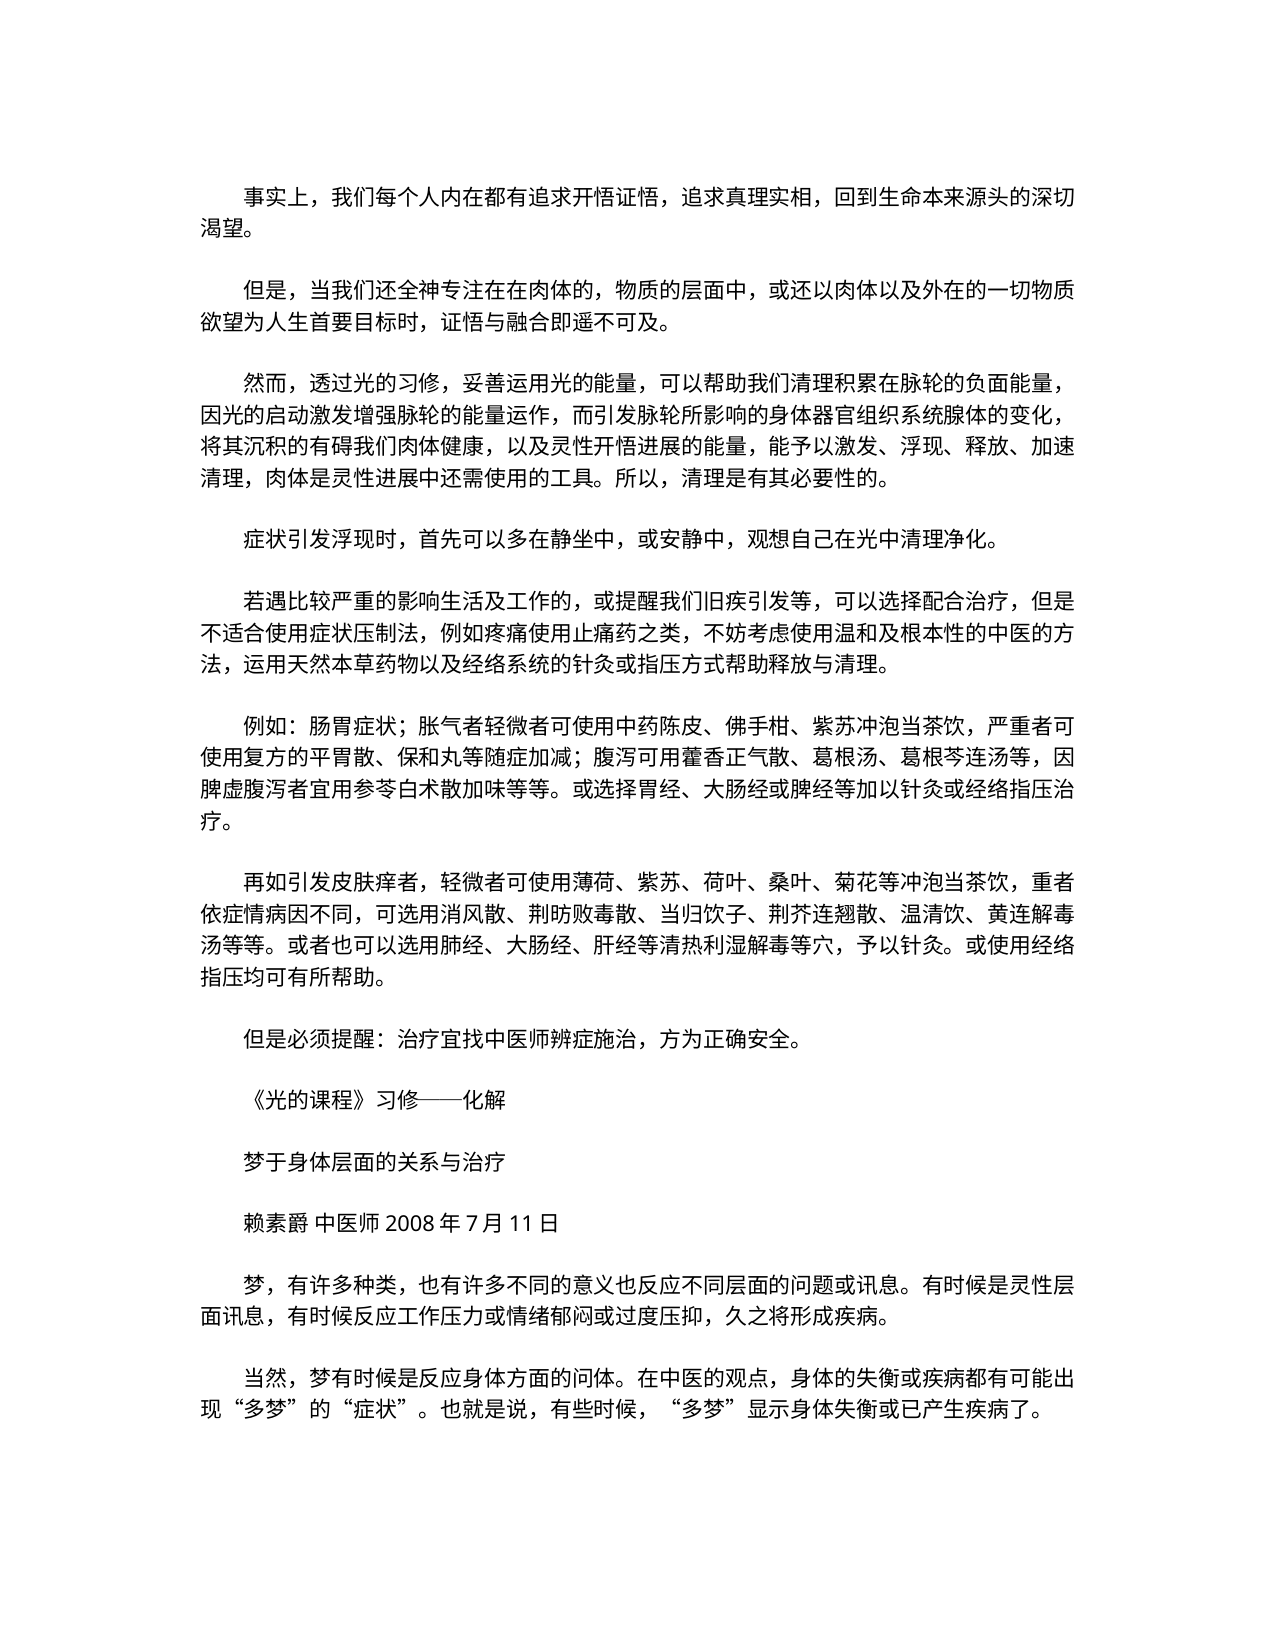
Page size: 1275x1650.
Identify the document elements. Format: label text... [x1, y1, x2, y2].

text 《光的课程》习修──化解 [200, 1083, 1075, 1115]
text 例如：肠胃症状；胀气者轻微者可使用中药陈皮、佛手柑、紫苏冲泡当茶饮，严重者可使用复方的平胃散、保和丸等随症加减；腹泻可用藿香正气散、葛根汤、葛根芩连汤等，因脾虚腹泻者宜用参苓白术散加味等等。或选择胃经、大肠经或脾经等加以针灸或经络指压治疗。 [200, 709, 1075, 835]
text 症状引发浮现时，首先可以多在静坐中，或安静中，观想自己在光中清理净化。 [200, 522, 1075, 554]
text 梦于身体层面的关系与治疗 [200, 1144, 1075, 1176]
text 然而，透过光的习修，妥善运用光的能量，可以帮助我们清理积累在脉轮的负面能量，因光的启动激发增强脉轮的能量运作，而引发脉轮所影响的身体器官组织系统腺体的变化，将其沉积的有碍我们肉体健康，以及灵性开悟进展的能量，能予以激发、浮现、释放、加速清理，肉体是灵性进展中还需使用的工具。所以，清理是有其必要性的。 [200, 366, 1075, 493]
text 但是，当我们还全神专注在在肉体的，物质的层面中，或还以肉体以及外在的一切物质欲望为人生首要目标时，证悟与融合即遥不可及。 [200, 273, 1075, 336]
text 梦，有许多种类，也有许多不同的意义也反应不同层面的问题或讯息。有时候是灵性层面讯息，有时候反应工作压力或情绪郁闷或过度压抑，久之将形成疾病。 [200, 1268, 1075, 1331]
text 当然，梦有时候是反应身体方面的问体。在中医的观点，身体的失衡或疾病都有可能出现“多梦”的“症状”。也就是说，有些时候，“多梦”显示身体失衡或已产生疾病了。 [200, 1361, 1075, 1424]
text 再如引发皮肤痒者，轻微者可使用薄荷、紫苏、荷叶、桑叶、菊花等冲泡当茶饮，重者依症情病因不同，可选用消风散、荆昉败毒散、当归饮子、荆芥连翘散、温清饮、黄连解毒汤等等。或者也可以选用肺经、大肠经、肝经等清热利湿解毒等穴，予以针灸。或使用经络指压均可有所帮助。 [200, 865, 1075, 992]
text 事实上，我们每个人内在都有追求开悟证悟，追求真理实相，回到生命本来源头的深切渴望。 [200, 180, 1075, 243]
text 若遇比较严重的影响生活及工作的，或提醒我们旧疾引发等，可以选择配合治疗，但是不适合使用症状压制法，例如疼痛使用止痛药之类，不妨考虑使用温和及根本性的中医的方法，运用天然本草药物以及经络系统的针灸或指压方式帮助释放与清理。 [200, 584, 1075, 679]
text 但是必须提醒：治疗宜找中医师辨症施治，方为正确安全。 [200, 1022, 1075, 1053]
text 赖素爵 中医师 2008年7月11日 [200, 1206, 1075, 1238]
